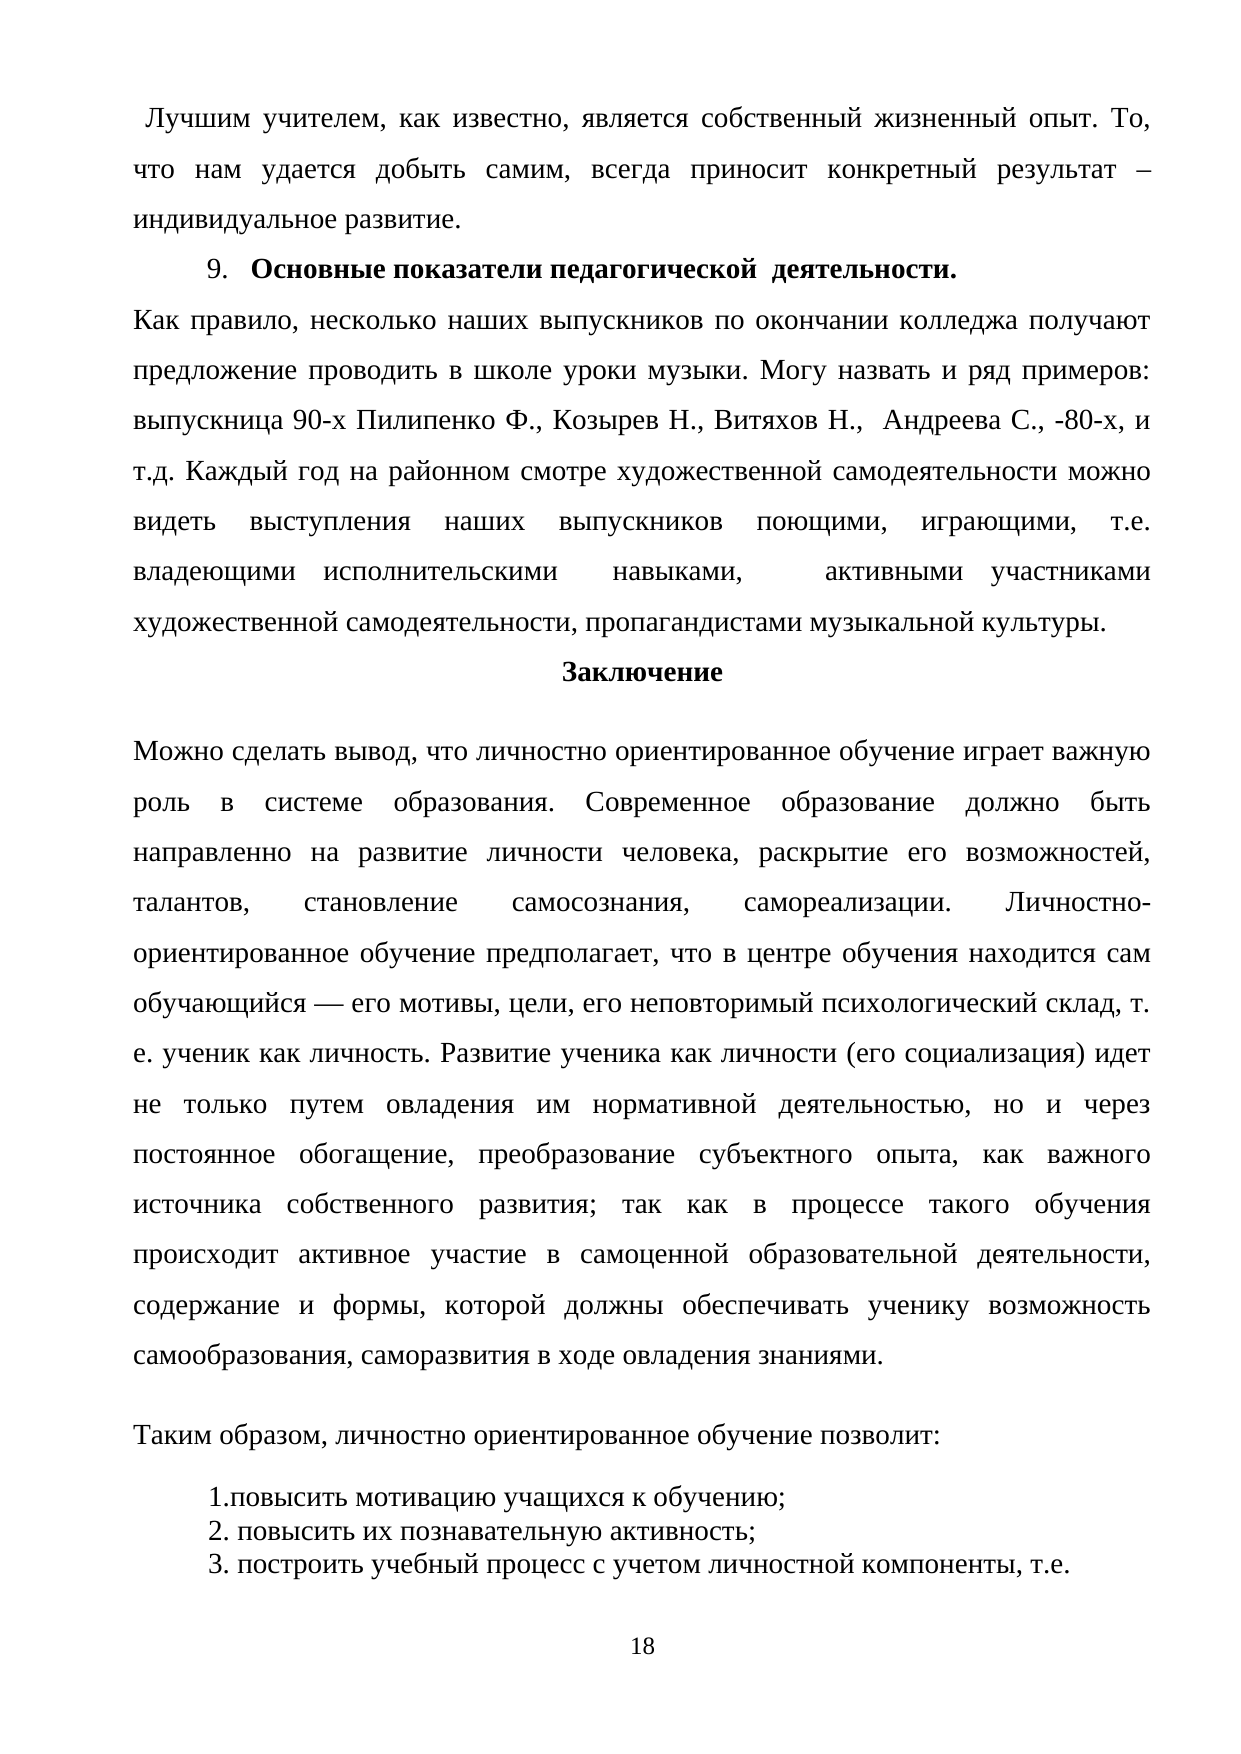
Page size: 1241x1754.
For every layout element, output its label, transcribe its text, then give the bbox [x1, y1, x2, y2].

list 1.повысить мотивацию учащихся к обучению; 2. повысить их познавательную активность; 3. построить учебный процесс с учетом личностной компоненты, т.е. [208, 1479, 1152, 1580]
text Заключение [133, 654, 1152, 688]
text Можно сделать вывод, что личностно ориентированное обучение играет важную роль в системе образования. Современное образование должно быть направленно на развитие личности человека, раскрытие его возможностей, талантов, становление самосознания, самореализации. Личностно- ориентированное обучение предполагает, что в центре обучения находится сам обучающийся — его мотивы, цели, его неповторимый психологический склад, т. е. ученик как личность. Развитие ученика как личности (его социализация) идет не только путем овладения им нормативной деятельностью, но и через постоянное обогащение, преобразование субъектного опыта, как важного источника собственного развития; так как в процессе такого обучения происходит активное участие в самоценной образовательной деятельности, содержание и формы, которой должны обеспечивать ученику возможность самообразования, саморазвития в ходе овладения знаниями. [133, 733, 1152, 1371]
text Лучшим учителем, как известно, является собственный жизненный опыт. То, что нам удается добыть самим, всегда приносит конкретный результат – индивидуальное развитие. [133, 101, 1152, 235]
text Как правило, несколько наших выпускников по окончании колледжа получают предложение проводить в школе уроки музыки. Могу назвать и ряд примеров: выпускница 90-х Пилипенко Ф., Козырев Н., Витяхов Н., Андреева С., -80-х, и т.д. Каждый год на районном смотре художественной самодеятельности можно видеть выступления наших выпускников поющими, играющими, т.е. владеющими исполнительскими навыками, активными участниками художественной самодеятельности, пропагандистами музыкальной культуры. [133, 302, 1152, 637]
text Таким образом, личностно ориентированное обучение позволит: [133, 1417, 1152, 1450]
text 9. Основные показатели педагогической деятельности. [133, 252, 1152, 285]
